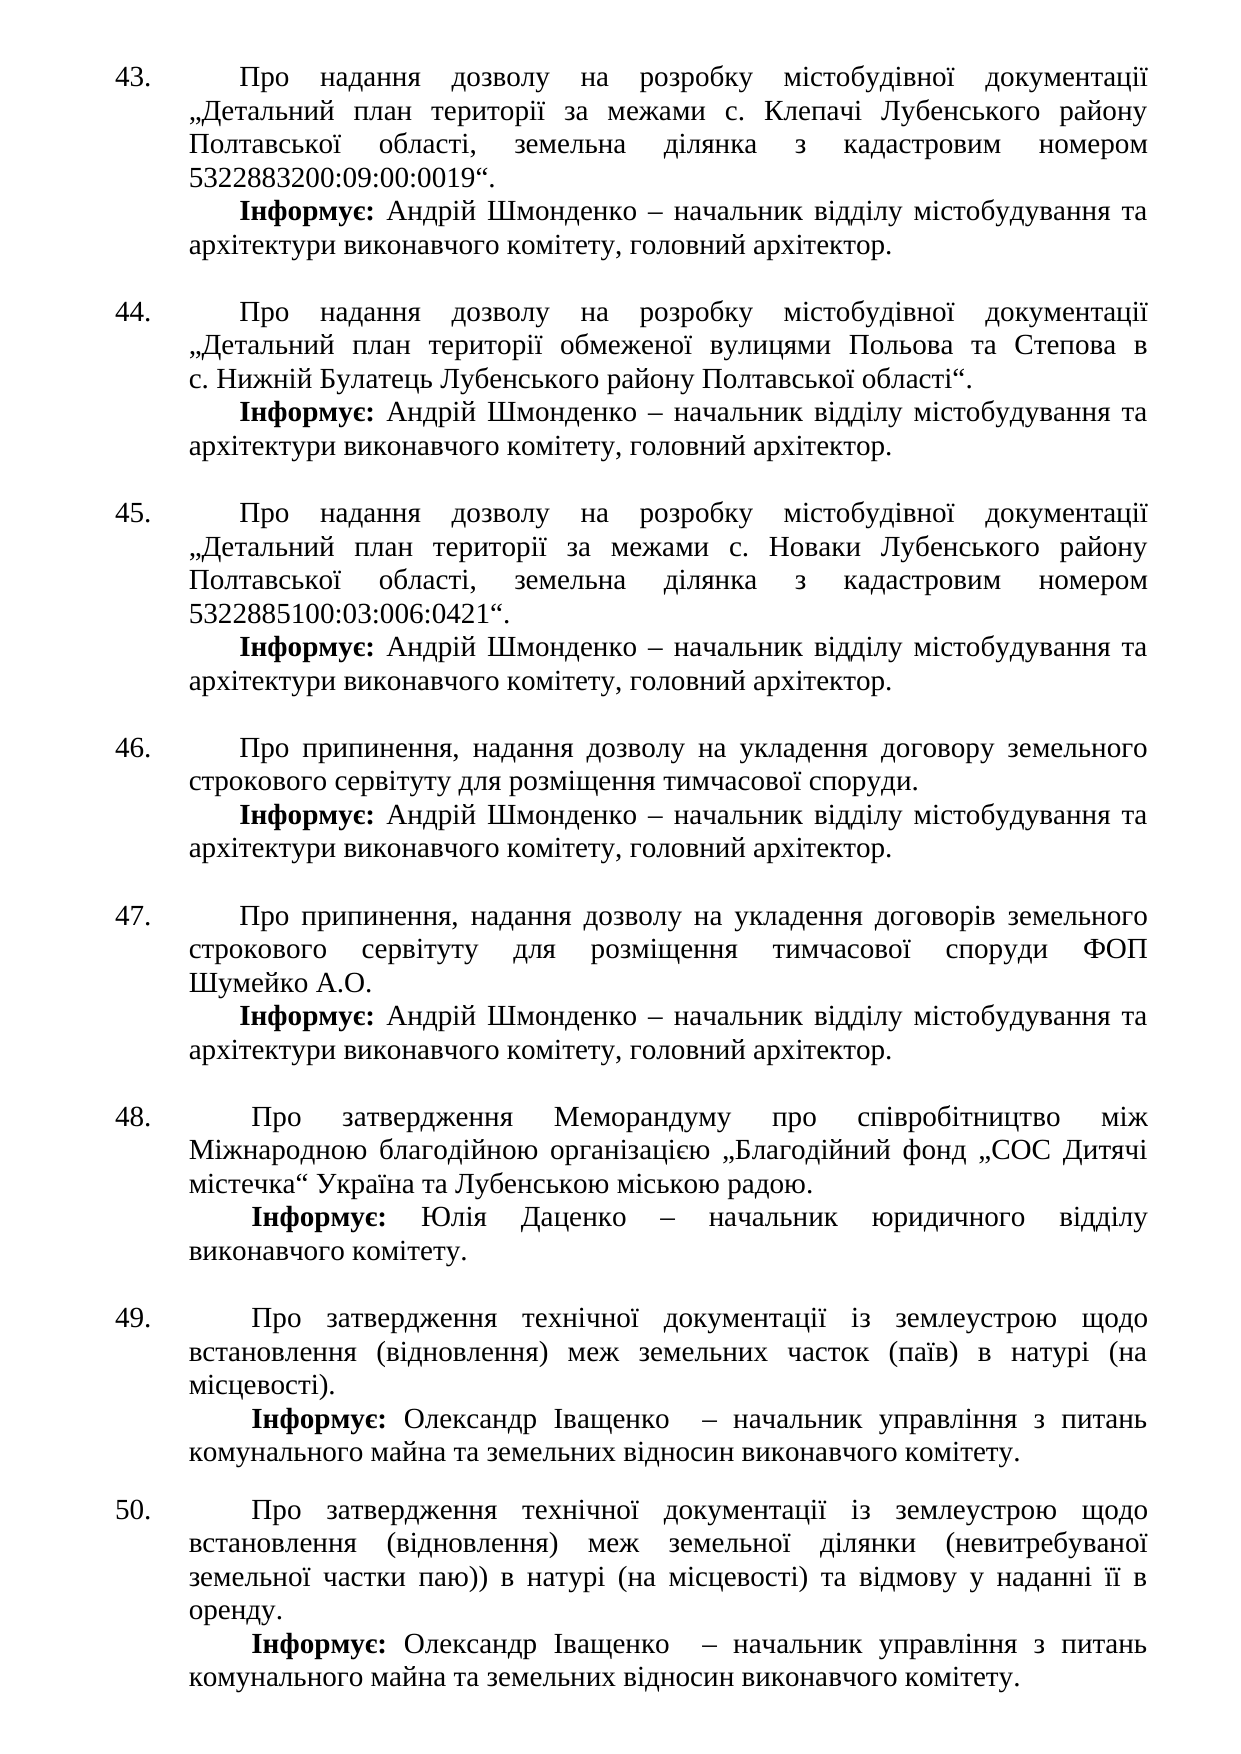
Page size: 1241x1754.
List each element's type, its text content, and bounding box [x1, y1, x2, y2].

table_cell [74, 1099, 177, 1300]
table_cell Про надання дозволу на розробку містобудівної документації „Детальний план території за межами с. Клепачі Лубенського району Полтавської області, земельна ділянка з кадастровим номером 5322883200:09:00:0019“. Інформує: Андрій Шмонденко – начальник відділу містобудування та архітектури виконавчого комітету, головний архітектор. [177, 59, 1160, 294]
table_cell Про затвердження технічної документації із землеустрою щодо встановлення (відновлення) меж земельної ділянки (невитребуваної земельної частки паю)) в натурі (на місцевості) та відмову у наданні її в оренду. Інформує: Олександр Іващенко – начальник управління з питань комунального майна та земельних відносин виконавчого комітету. [177, 1492, 1160, 1693]
table_cell Про припинення, надання дозволу на укладення договорів земельного строкового сервітуту для розміщення тимчасової споруди ФОП Шумейко А.О. Інформує: Андрій Шмонденко – начальник відділу містобудування та архітектури виконавчого комітету, головний архітектор. [177, 898, 1160, 1099]
table_cell Про надання дозволу на розробку містобудівної документації „Детальний план території за межами с. Новаки Лубенського району Полтавської області, земельна ділянка з кадастровим номером 5322885100:03:006:0421“. Інформує: Андрій Шмонденко – начальник відділу містобудування та архітектури виконавчого комітету, головний архітектор. [177, 495, 1160, 730]
table_cell [74, 730, 177, 898]
table_cell Про припинення, надання дозволу на укладення договору земельного строкового сервітуту для розміщення тимчасової споруди. Інформує: Андрій Шмонденко – начальник відділу містобудування та архітектури виконавчого комітету, головний архітектор. [177, 730, 1160, 898]
table_cell Про затвердження Меморандуму про співробітництво між Міжнародною благодійною організацією „Благодійний фонд „СОС Дитячі містечка“ Україна та Лубенською міською радою. Інформує: Юлія Даценко – начальник юридичного відділу виконавчого комітету. [177, 1099, 1160, 1300]
table_cell [74, 898, 177, 1099]
table_cell [74, 59, 177, 294]
table_cell [74, 1300, 177, 1492]
table_cell Про затвердження технічної документації із землеустрою щодо встановлення (відновлення) меж земельних часток (паїв) в натурі (на місцевості). Інформує: Олександр Іващенко – начальник управління з питань комунального майна та земельних відносин виконавчого комітету. [177, 1300, 1160, 1492]
table_cell [74, 294, 177, 495]
table_cell [74, 1492, 177, 1693]
table_cell [74, 495, 177, 730]
table_cell Про надання дозволу на розробку містобудівної документації „Детальний план території обмеженої вулицями Польова та Степова в с. Нижній Булатець Лубенського району Полтавської області“. Інформує: Андрій Шмонденко – начальник відділу містобудування та архітектури виконавчого комітету, головний архітектор. [177, 294, 1160, 495]
